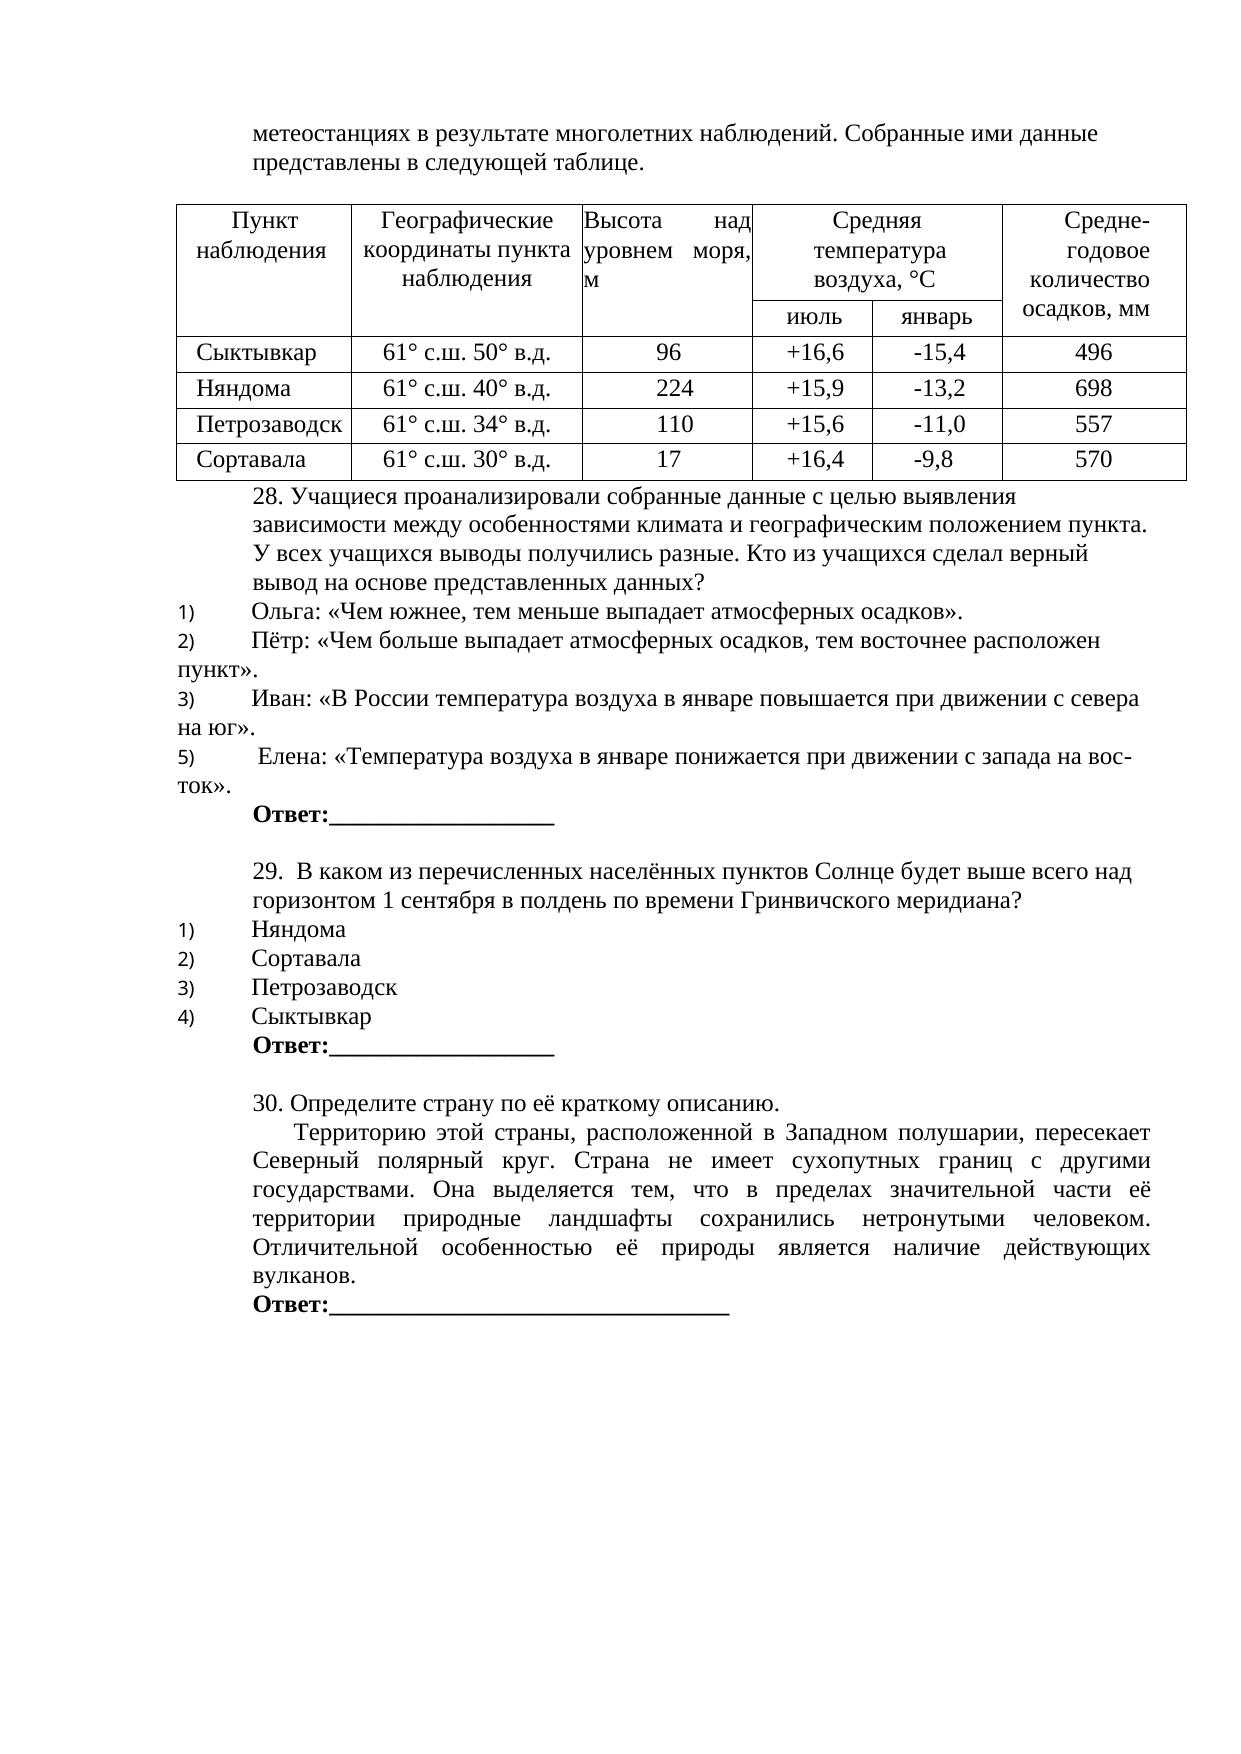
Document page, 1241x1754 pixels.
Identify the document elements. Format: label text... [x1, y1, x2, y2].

table_cell Сортавала [177, 444, 351, 480]
table_cell -13,2 [873, 373, 1002, 408]
table_header Среднегодовое количество осадков, мм [1003, 205, 1186, 336]
table_cell -11,0 [873, 409, 1002, 443]
list Пётр: «Чем больше выпадает атмосферных осадков, тем восточнее расположен пункт». [177, 625, 1152, 683]
table_cell +16,4 [753, 444, 872, 480]
table_cell 570 [1003, 444, 1186, 480]
list Сыктывкар [177, 1001, 1152, 1030]
table_cell 61° с.ш. 40° в.д. [352, 373, 582, 408]
table_cell 17 [583, 444, 752, 480]
list Ответ:________________________________ [252, 1289, 1152, 1318]
table_cell июль [753, 301, 872, 336]
list Ответ:__________________ [252, 799, 1152, 827]
table_cell 496 [1003, 337, 1186, 372]
list 28. Учащиеся проанализировали собранные данные с целью выявления зависимости между особенностями климата и географическим положением пункта. У всех учащихся выводы получились разные. Кто из учащихся сделал верный вывод на основе представленных данных? [252, 481, 1152, 596]
list 30. Определите страну по её краткому описанию. [252, 1088, 1152, 1117]
table_header Пункт наблюдения [177, 205, 351, 336]
table_cell -15,4 [873, 337, 1002, 372]
table_header Географические координаты пункта наблюдения [352, 205, 582, 336]
table_cell 61° с.ш. 30° в.д. [352, 444, 582, 480]
list Няндома [177, 914, 1152, 943]
table_cell 557 [1003, 409, 1186, 443]
table_cell +16,6 [753, 337, 872, 372]
table_cell -9,8 [873, 444, 1002, 480]
table_cell 698 [1003, 373, 1186, 408]
table_cell Няндома [177, 373, 351, 408]
table_cell Сыктывкар [177, 337, 351, 372]
list Петрозаводск [177, 972, 1152, 1001]
table_cell +15,6 [753, 409, 872, 443]
table_cell 61° с.ш. 50° в.д. [352, 337, 582, 372]
table_cell январь [873, 301, 1002, 336]
list Ответ:__________________ [252, 1030, 1152, 1059]
table_cell 61° с.ш. 34° в.д. [352, 409, 582, 443]
table_cell 96 [583, 337, 752, 372]
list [252, 118, 1152, 176]
table_header Высота над уровнем моря, м [583, 205, 752, 336]
list 29. В каком из перечисленных населённых пунктов Солнце будет выше всего над горизонтом 1 сентября в полдень по времени Гринвичского меридиана? [252, 856, 1152, 914]
table_cell +15,9 [753, 373, 872, 408]
table_cell 110 [583, 409, 752, 443]
table_header Средняя температура воздуха, °С [753, 205, 1002, 300]
list Сортавала [177, 943, 1152, 972]
list Ольга: «Чем южнее, тем меньше выпадает атмосферных осадков». [177, 596, 1152, 625]
table_cell Петрозаводск [177, 409, 351, 443]
list Елена: «Температура воздуха в январе понижается при движении с запада на восток». [177, 741, 1152, 799]
list Территорию этой страны, расположенной в Западном полушарии, пересекает Северный полярный круг. Страна не имеет сухопутных границ с другими государствами. Она выделяется тем, что в пределах значительной части её территории природные ландшафты сохранились нетронутыми человеком. Отличительной особенностью её природы является наличие действующих вулканов. [252, 1117, 1152, 1289]
table_cell 224 [583, 373, 752, 408]
list Иван: «В России температура воздуха в январе повышается при движении с севера на юг». [177, 683, 1152, 741]
